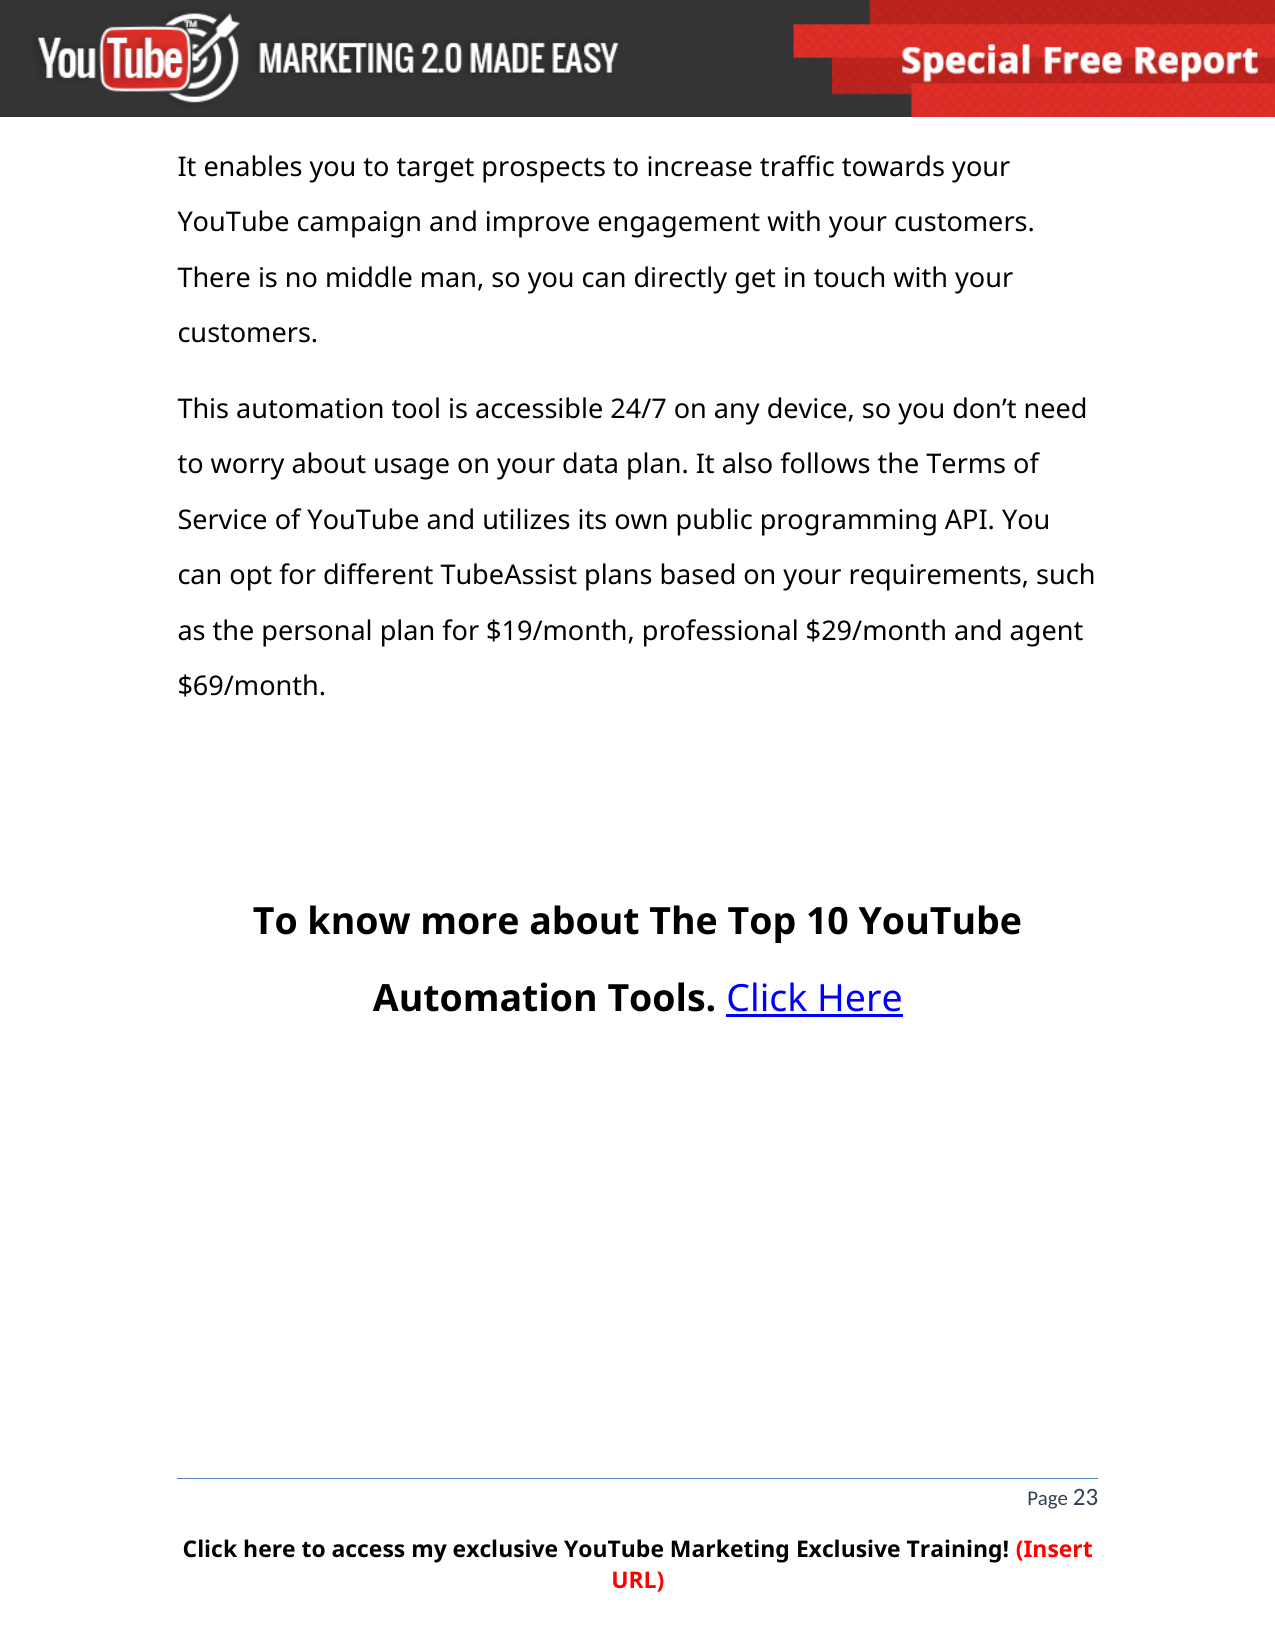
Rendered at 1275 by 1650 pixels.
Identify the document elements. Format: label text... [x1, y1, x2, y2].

text This automation tool is accessible 24/7 on any device, so you don’t need to worry about usage on your data plan. It also follows the Terms of Service of YouTube and utilizes its own public programming API. You can opt for different TubeAssist plans based on your requirements, such as the personal plan for $19/month, professional $29/month and agent $69/month. [177, 390, 1098, 703]
text To know more about The Top 10 YouTube Automation Tools. Click Here [177, 895, 1098, 1022]
text It enables you to target prospects to increase traffic towards your YouTube campaign and improve engagement with your customers. There is no middle man, so you can directly get in touch with your customers. [177, 148, 1098, 350]
picture [0, 0, 1275, 117]
